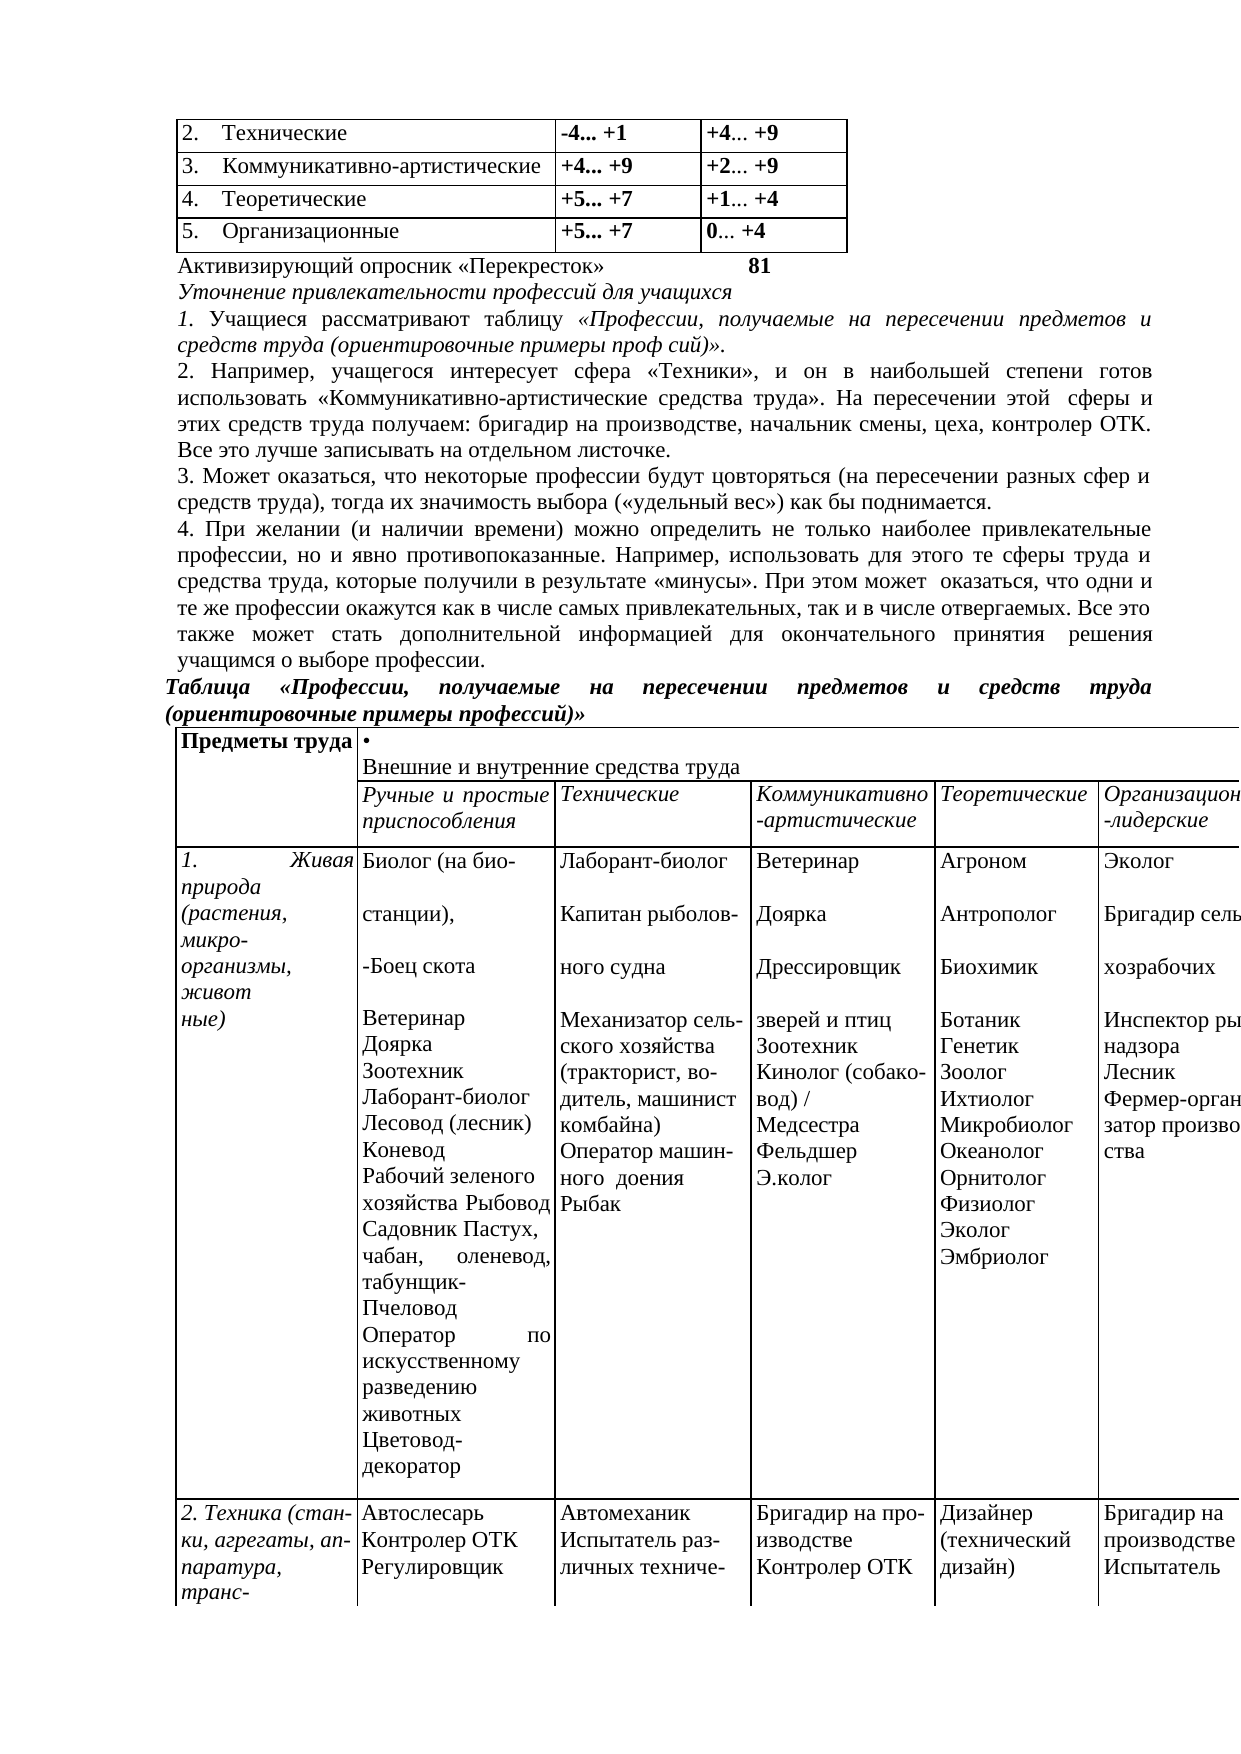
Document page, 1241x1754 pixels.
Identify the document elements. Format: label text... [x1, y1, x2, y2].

list При желании (и наличии времени) можно определить не только наиболее привлекательные профессии, но и явно противопоказанные. Например, использовать для этого те сферы труда и средства труда, которые получили в результате «минусы». При этом может оказаться, что одни и те же профессии окажутся как в числе самых привлекательных, так и в числе отвергаемых. Все это также может стать дополнительной информацией для окончательного принятия решения учащимся о выборе профессии. [177, 515, 1153, 673]
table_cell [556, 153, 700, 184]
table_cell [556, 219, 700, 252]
text Уточнение привлекательности профессий для учащихся [177, 278, 1240, 304]
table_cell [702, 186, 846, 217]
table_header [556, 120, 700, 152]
subtitle Таблица «Профессии, получаемые на пересечении предметов и средств труда (ориентировочные примеры профессий)» [164, 673, 1152, 726]
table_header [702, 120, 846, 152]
text Активизирующий опросник «Перекресток» 81 [177, 253, 1240, 278]
list Например, учащегося интересует сфера «Техники», и он в наибольшей степени готов использовать «Коммуникативно-артистические средства труда». На пересечении этой сферы и этих средств труда получаем: бригадир на производстве, начальник смены, цеха, контролер ОТК. Все это лучше записывать на отдельном листочке. [177, 357, 1153, 463]
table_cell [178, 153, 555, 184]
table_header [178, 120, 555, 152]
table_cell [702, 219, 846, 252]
list Может оказаться, что некоторые профессии будут цовторяться (на пересечении разных сфер и средств труда), тогда их значимость выбора («удельный вес») как бы поднимается. [177, 463, 1152, 515]
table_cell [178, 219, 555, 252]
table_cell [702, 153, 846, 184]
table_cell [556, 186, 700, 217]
list Учащиеся рассматривают таблицу «Профессии, получаемые на пересечении предметов и средств труда (ориентировочные примеры проф сий)». [177, 304, 1152, 357]
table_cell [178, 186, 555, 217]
